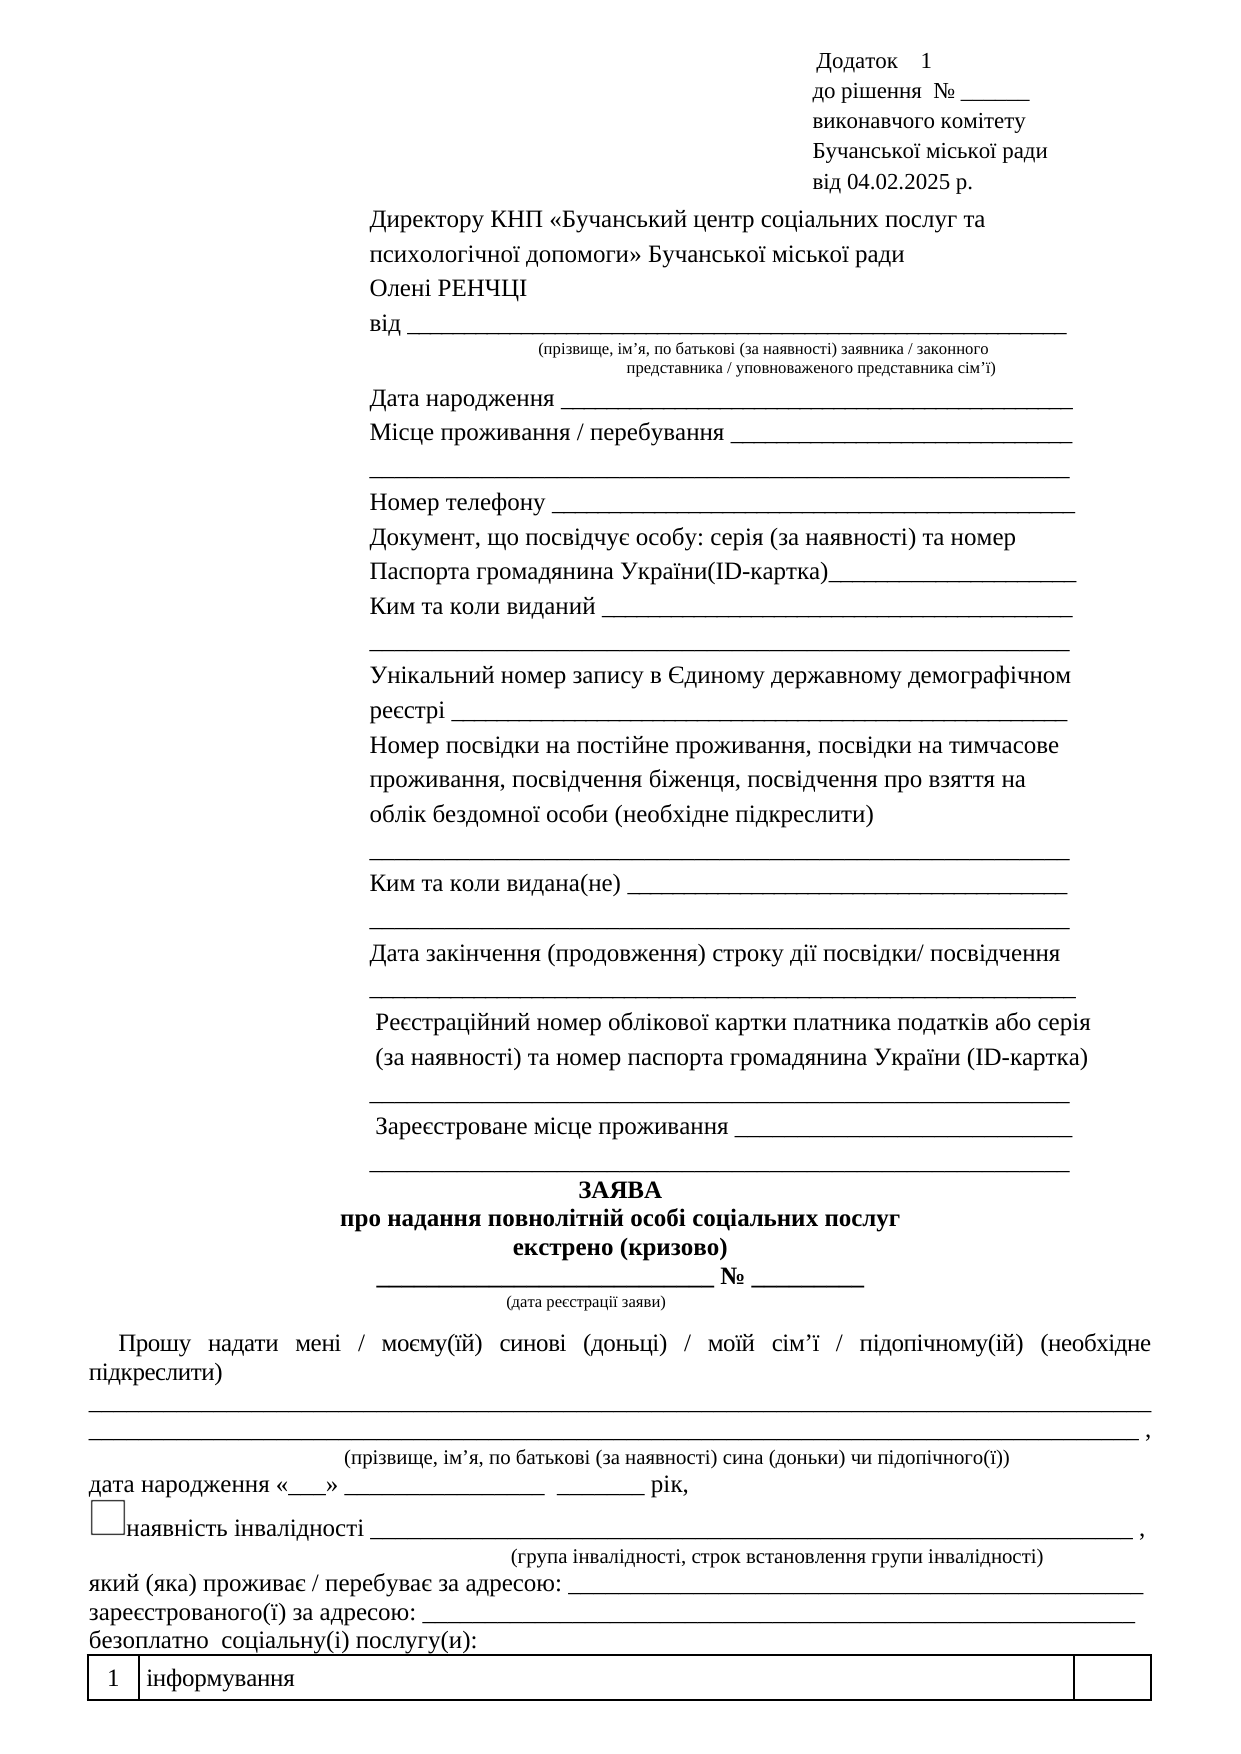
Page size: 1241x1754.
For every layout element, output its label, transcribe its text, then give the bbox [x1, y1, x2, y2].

text Прошу надати мені / моєму(їй) синові (доньці) / моїй сім’ї / підопічному(ій) (необхідне підкреслити) [89, 1328, 1152, 1386]
text ________________________________________________________ [369, 1077, 1152, 1105]
table_header [1075, 1656, 1150, 1699]
text Додаток 1 до рішення № ______ виконавчого комітету Бучанської міської ради від 04.02.2025 р. [89, 47, 1152, 194]
text від __________________________________________________________ [369, 308, 1152, 337]
text ________________________________________________________ [369, 626, 1152, 654]
text екстрено (кризово) ___________________________ № _________ [89, 1232, 1152, 1290]
text ЗАЯВА про надання повнолітній особі соціальних послуг [89, 1175, 1152, 1232]
text Документ, що посвідчує особу: серія (за наявності) та номер [369, 522, 1152, 550]
text _____________________________________________________________ [369, 972, 1152, 1001]
table_header інформування [140, 1656, 1073, 1699]
text Дата закінчення (продовження) строку дії посвідки/ посвідчення [369, 938, 1152, 967]
text Унікальний номер запису в Єдиному державному демографічном [369, 660, 1152, 689]
text Номер посвідки на постійне проживання, посвідки на тимчасове [369, 730, 1152, 758]
text ________________________________________________________ [369, 1146, 1152, 1175]
text (дата реєстрації заяви) [369, 1291, 803, 1311]
text Директору КНП «Бучанський центр соціальних послуг та [369, 204, 1152, 233]
text ________________________________________________________ [369, 452, 1152, 481]
text (група інвалідності, строк встановлення групи інвалідності) [89, 1544, 1152, 1568]
text Паспорта громадянина України(ID-картка)_____________________ [369, 556, 1152, 585]
text безоплатно соціальну(і) послугу(и): [89, 1626, 1152, 1654]
text (за наявності) та номер паспорта громадянина України (ID-картка) [375, 1042, 1152, 1071]
text Дата народження _____________________________________________ [369, 383, 1152, 412]
text облік бездомної особи (необхідне підкреслити) [369, 799, 1152, 828]
text психологічної допомоги» Бучанської міської ради [369, 239, 1152, 267]
text Місце проживання / перебування ______________________________ [369, 417, 1152, 446]
text зареєстрованого(ї) за адресою: _________________________________________________________ [89, 1597, 1152, 1626]
text який (яка) проживає / перебуває за адресою: ______________________________________________ [89, 1568, 1152, 1597]
text (прізвище, ім’я, по батькові (за наявності) сина (доньки) чи підопічного(ї)) [89, 1445, 1152, 1469]
picture [88, 1497, 127, 1537]
text _____________________________________________________________________________________ [89, 1386, 1152, 1414]
text (прізвище, ім’я, по батькові (за наявності) заявника / законного представника / уповноваженого представника сім’ї) [396, 338, 1152, 377]
text наявність інвалідності _____________________________________________________________ , [89, 1498, 1152, 1542]
text ________________________________________________________ [369, 903, 1152, 932]
text дата народження «___» ________________ _______ рік, [89, 1469, 1152, 1498]
text Олені РЕНЧЦІ [369, 273, 1152, 302]
table_header 1 [89, 1656, 138, 1699]
text Ким та коли видана(не) _______________________________________ [369, 868, 1152, 897]
text Зареєстроване місце проживання ___________________________ [375, 1111, 1152, 1140]
text Номер телефону ______________________________________________ [369, 487, 1152, 516]
text Реєстраційний номер облікової картки платника податків або серія [375, 1007, 1152, 1036]
text ____________________________________________________________________________________ , [89, 1414, 1152, 1443]
text реєстрі _______________________________________________________ [369, 695, 1152, 724]
text Ким та коли виданий _________________________________________ [369, 591, 1152, 620]
text ________________________________________________________ [369, 834, 1152, 862]
text проживання, посвідчення біженця, посвідчення про взяття на [369, 764, 1152, 793]
